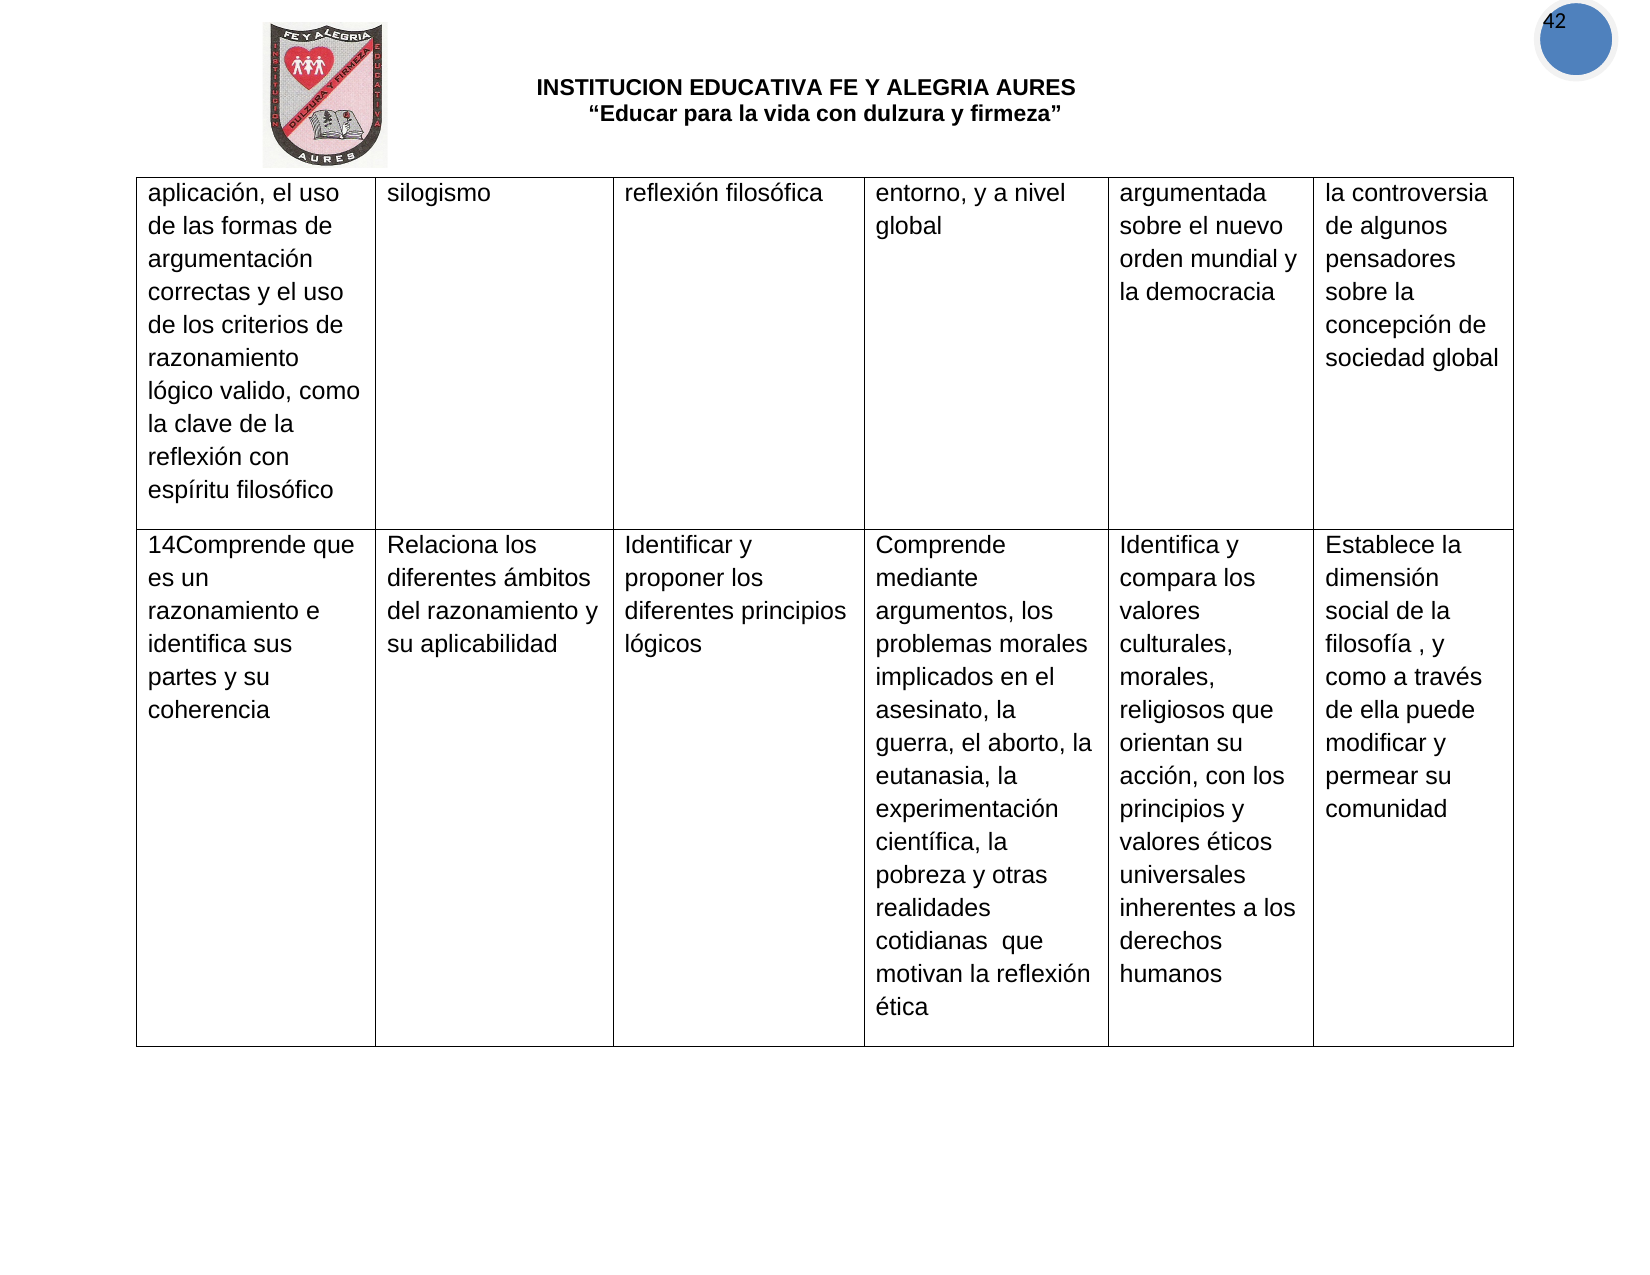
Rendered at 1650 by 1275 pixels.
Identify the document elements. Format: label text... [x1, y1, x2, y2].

table_cell Identificar y proponer los diferentes principios lógicos [614, 530, 864, 1046]
table_cell Identifica y compara los valores culturales, morales, religiosos que orientan su acción, con los principios y valores éticos universales inherentes a los derechos humanos [1109, 530, 1313, 1046]
table_cell Relaciona los diferentes ámbitos del razonamiento y su aplicabilidad [376, 530, 613, 1046]
table_cell Distingue hechos significativos de la sociología en el entorno, y a nivel global [865, 178, 1108, 529]
picture [262, 22, 388, 167]
table_cell Expresa una posición personal ante la controversia de algunos pensadores sobre la concepción de sociedad global [1314, 178, 1513, 529]
table_cell Elabora argumentos para expresar su reflexión filosófica [614, 178, 864, 529]
table_cell Hace una disertación coherente y argumentada sobre el nuevo orden mundial y la democracia [1109, 178, 1313, 529]
table_cell Aplica las reglas básicas del silogismo [376, 178, 613, 529]
table_cell 14Comprende que es un razonamiento e identifica sus partes y su coherencia [137, 530, 375, 1046]
table_cell Comprende mediante argumentos, los problemas morales implicados en el asesinato, la guerra, el aborto, la eutanasia, la experimentación científica, la pobreza y otras realidades cotidianas que motivan la reflexión ética [865, 530, 1108, 1046]
table_cell Establece la dimensión social de la filosofía , y como a través de ella puede modificar y permear su comunidad [1314, 530, 1513, 1046]
